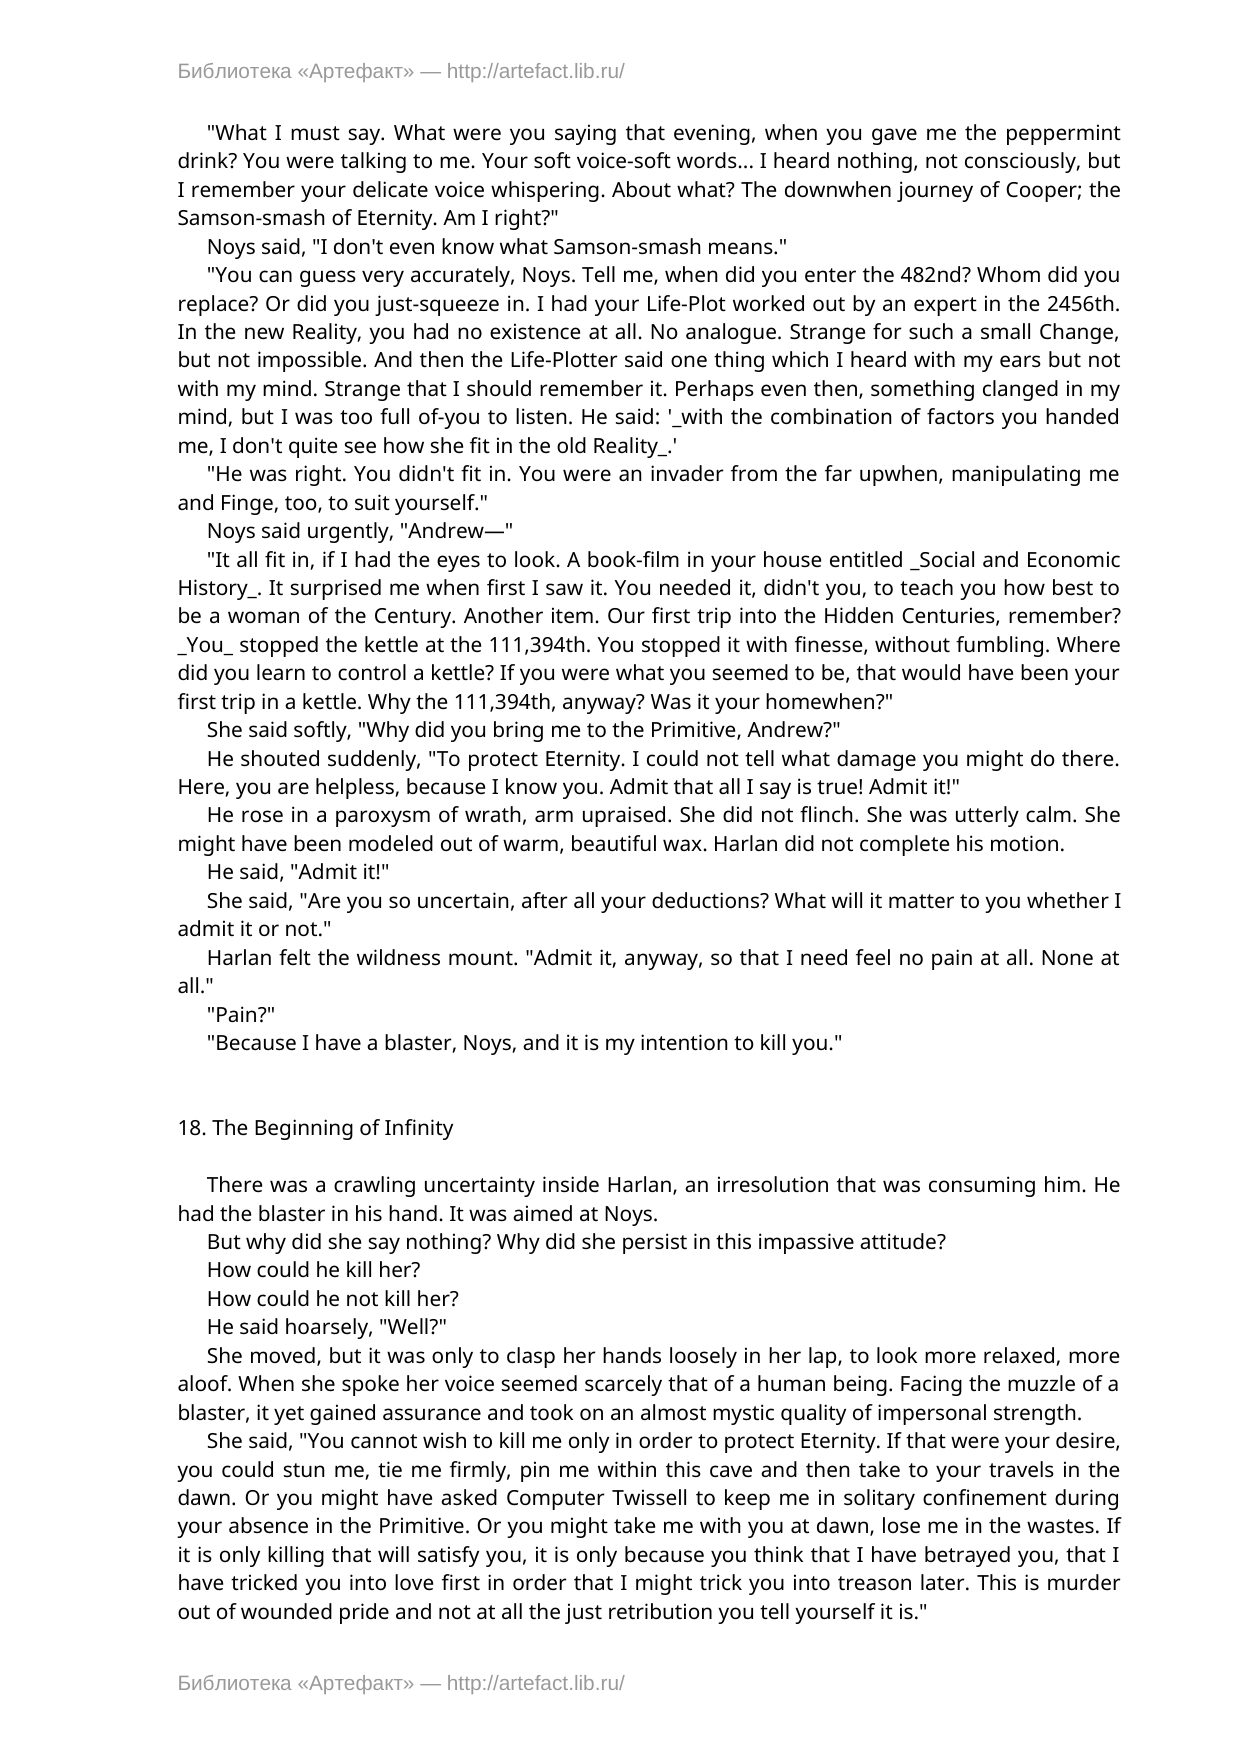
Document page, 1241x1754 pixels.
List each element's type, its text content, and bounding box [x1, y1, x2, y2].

text "You can guess very accurately, Noys. Tell me, when did you enter the 482nd? Whom did you replace? Or did you just-squeeze in. I had your Life-Plot worked out by an expert in the 2456th. In the new Reality, you had no existence at all. No analogue. Strange for such a small Change, but not impossible. And then the Life-Plotter said one thing which I heard with my ears but not with my mind. Strange that I should remember it. Perhaps even then, something clanged in my mind, but I was too full of-you to listen. He said: '_with the combination of factors you handed me, I don't quite see how she fit in the old Reality_.' [177, 260, 1122, 459]
text He rose in a paroxysm of wrath, arm upraised. She did not flinch. She was utterly calm. She might have been modeled out of warm, beautiful wax. Harlan did not complete his motion. [177, 801, 1122, 857]
text "He was right. You didn't fit in. You were an invader from the far upwhen, manipulating me and Finge, too, to suit yourself." [177, 459, 1122, 516]
text How could he kill her? [177, 1256, 1122, 1284]
text Noys said urgently, "Andrew—" [177, 516, 1122, 545]
text "What I must say. What were you saying that evening, when you gave me the peppermint drink? You were talking to me. Your soft voice-soft words... I heard nothing, not consciously, but I remember your delicate voice whispering. About what? The downwhen journey of Cooper; the Samson-smash of Eternity. Am I right?" [177, 118, 1122, 232]
text He said hoarsely, "Well?" [177, 1312, 1122, 1341]
text Harlan felt the wildness mount. "Admit it, anyway, so that I need feel no pain at all. None at all." [177, 943, 1122, 1000]
text She moved, but it was only to clasp her hands loosely in her lap, to look more relaxed, more aloof. When she spoke her voice seemed scarcely that of a human being. Facing the muzzle of a blaster, it yet gained assurance and took on an almost mystic quality of impersonal strength. [177, 1341, 1122, 1426]
subtitle 18. The Beginning of Infinity [177, 1113, 1122, 1142]
text There was a crawling uncertainty inside Harlan, an irresolution that was consuming him. He had the blaster in his hand. It was aimed at Noys. [177, 1170, 1122, 1227]
text She said, "You cannot wish to kill me only in order to protect Eternity. If that were your desire, you could stun me, tie me firmly, pin me within this cave and then take to your travels in the dawn. Or you might have asked Computer Twissell to keep me in solitary confinement during your absence in the Primitive. Or you might take me with you at dawn, lose me in the wastes. If it is only killing that will satisfy you, it is only because you think that I have betrayed you, that I have tricked you into love first in order that I might trick you into treason later. This is murder out of wounded pride and not at all the just retribution you tell yourself it is." [177, 1426, 1122, 1625]
text Noys said, "I don't even know what Samson-smash means." [177, 232, 1122, 260]
text "Because I have a blaster, Noys, and it is my intention to kill you." [177, 1028, 1122, 1057]
text "Pain?" [177, 1000, 1122, 1028]
text She said, "Are you so uncertain, after all your deductions? What will it matter to you whether I admit it or not." [177, 886, 1122, 943]
text He shouted suddenly, "To protect Eternity. I could not tell what damage you might do there. Here, you are helpless, because I know you. Admit that all I say is true! Admit it!" [177, 744, 1122, 801]
text He said, "Admit it!" [177, 857, 1122, 886]
text How could he not kill her? [177, 1284, 1122, 1312]
text But why did she say nothing? Why did she persist in this impassive attitude? [177, 1227, 1122, 1256]
text She said softly, "Why did you bring me to the Primitive, Andrew?" [177, 715, 1122, 744]
text "It all fit in, if I had the eyes to look. A book-film in your house entitled _Social and Economic History_. It surprised me when first I saw it. You needed it, didn't you, to teach you how best to be a woman of the Century. Another item. Our first trip into the Hidden Centuries, remember? _You_ stopped the kettle at the 111,394th. You stopped it with finesse, without fumbling. Where did you learn to control a kettle? If you were what you seemed to be, that would have been your first trip in a kettle. Why the 111,394th, anyway? Was it your homewhen?" [177, 545, 1122, 715]
